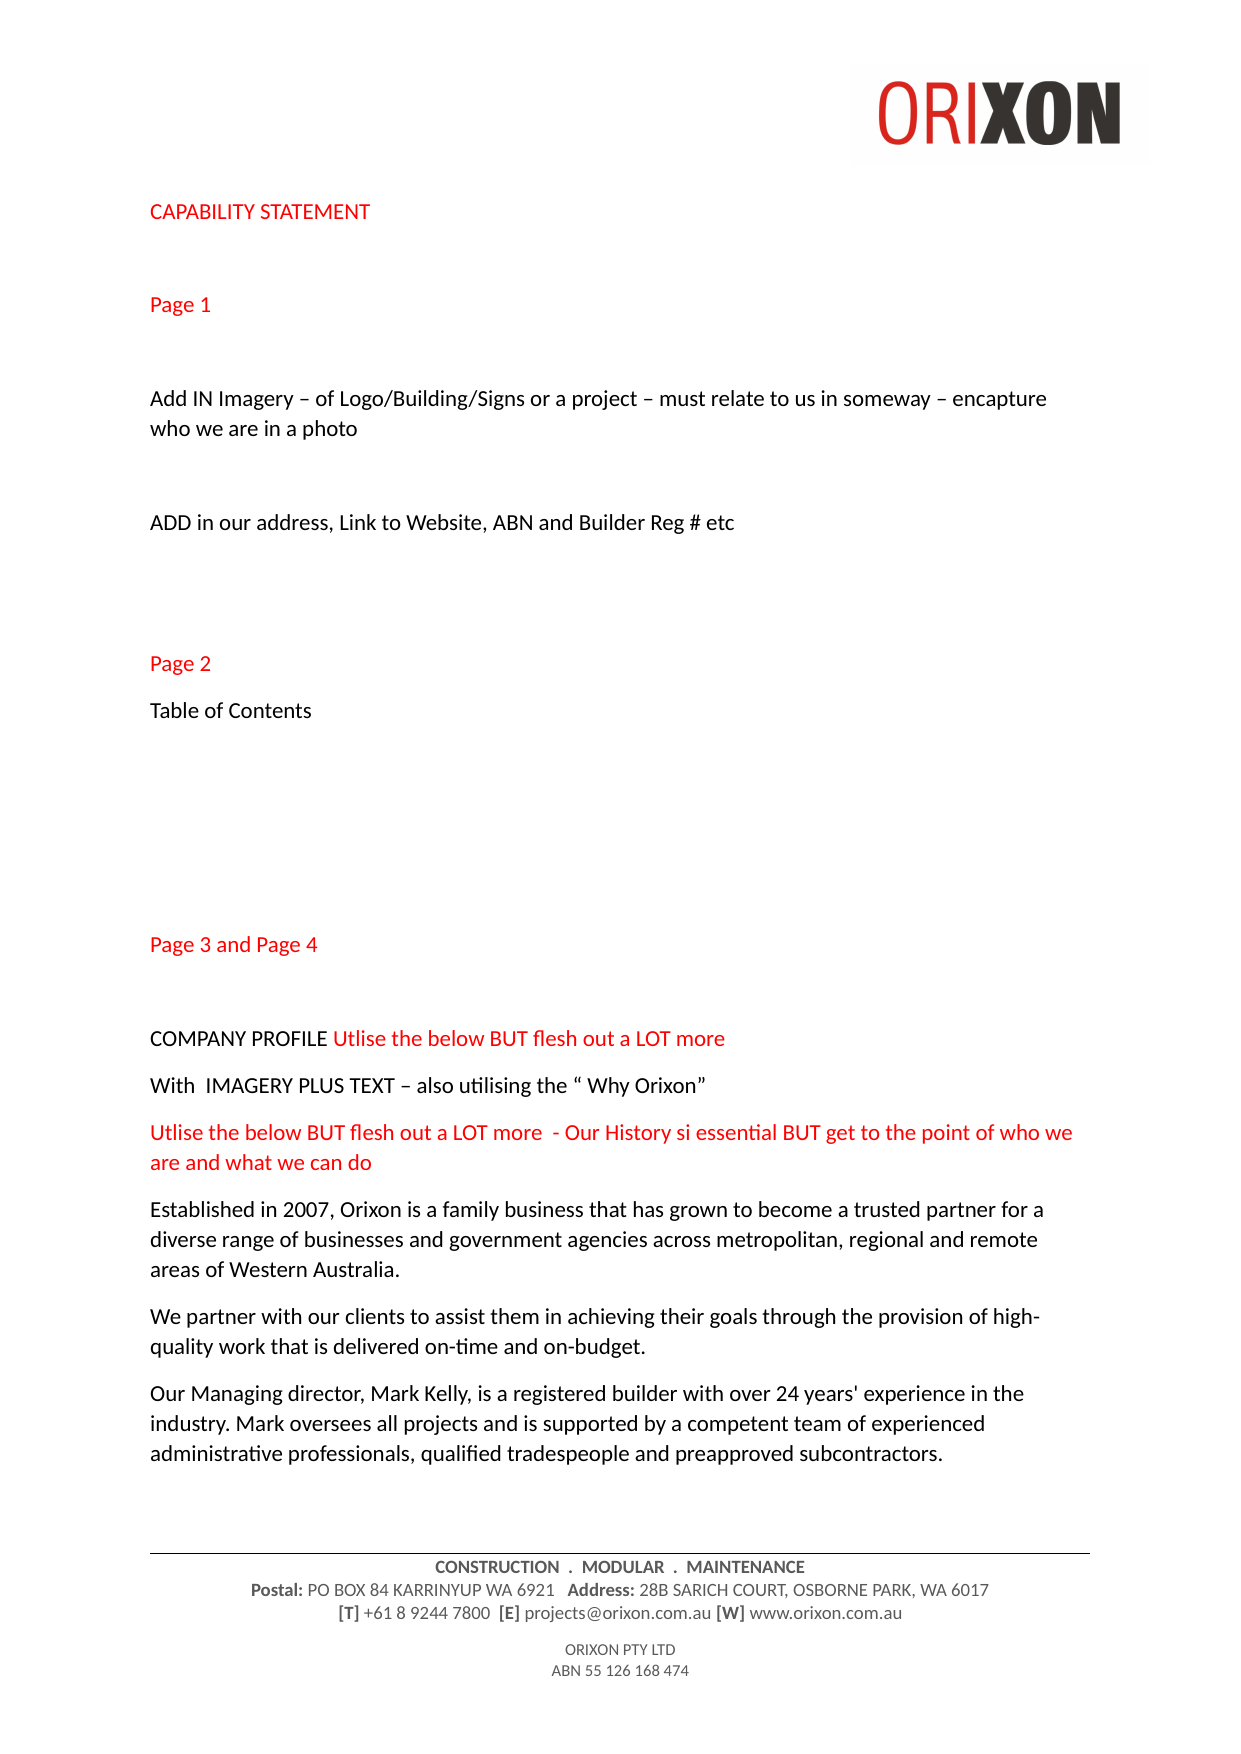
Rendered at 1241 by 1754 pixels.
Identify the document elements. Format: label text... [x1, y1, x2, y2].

text Add IN Imagery – of Logo/Building/Signs or a project – must relate to us in someway – encapture who we are in a photo [150, 384, 1090, 443]
text Page 3 and Page 4 [150, 930, 1090, 958]
text Table of Contents [150, 696, 1090, 724]
text Our Managing director, Mark Kelly, is a registered builder with over 24 years' experience in the industry. Mark oversees all projects and is supported by a competent team of experienced administrative professionals, qualified tradespeople and preapproved subcontractors. [150, 1379, 1090, 1468]
text CAPABILITY STATEMENT [150, 197, 1090, 225]
text With IMAGERY PLUS TEXT – also utilising the “ Why Orixon” [150, 1071, 1090, 1099]
text We partner with our clients to assist them in achieving their goals through the provision of high-quality work that is delivered on-time and on-budget. [150, 1302, 1090, 1360]
picture [850, 63, 1152, 166]
text Utlise the below BUT flesh out a LOT more - Our History si essential BUT get to the point of who we are and what we can do [150, 1118, 1090, 1176]
text Established in 2007, Orixon is a family business that has grown to become a trusted partner for a diverse range of businesses and government agencies across metropolitan, regional and remote areas of Western Australia. [150, 1195, 1090, 1283]
text Page 2 [150, 649, 1090, 677]
text ADD in our address, Link to Website, ABN and Builder Reg # etc [150, 508, 1090, 536]
text COMPANY PROFILE Utlise the below BUT flesh out a LOT more [150, 1024, 1090, 1052]
text Page 1 [150, 291, 1090, 319]
